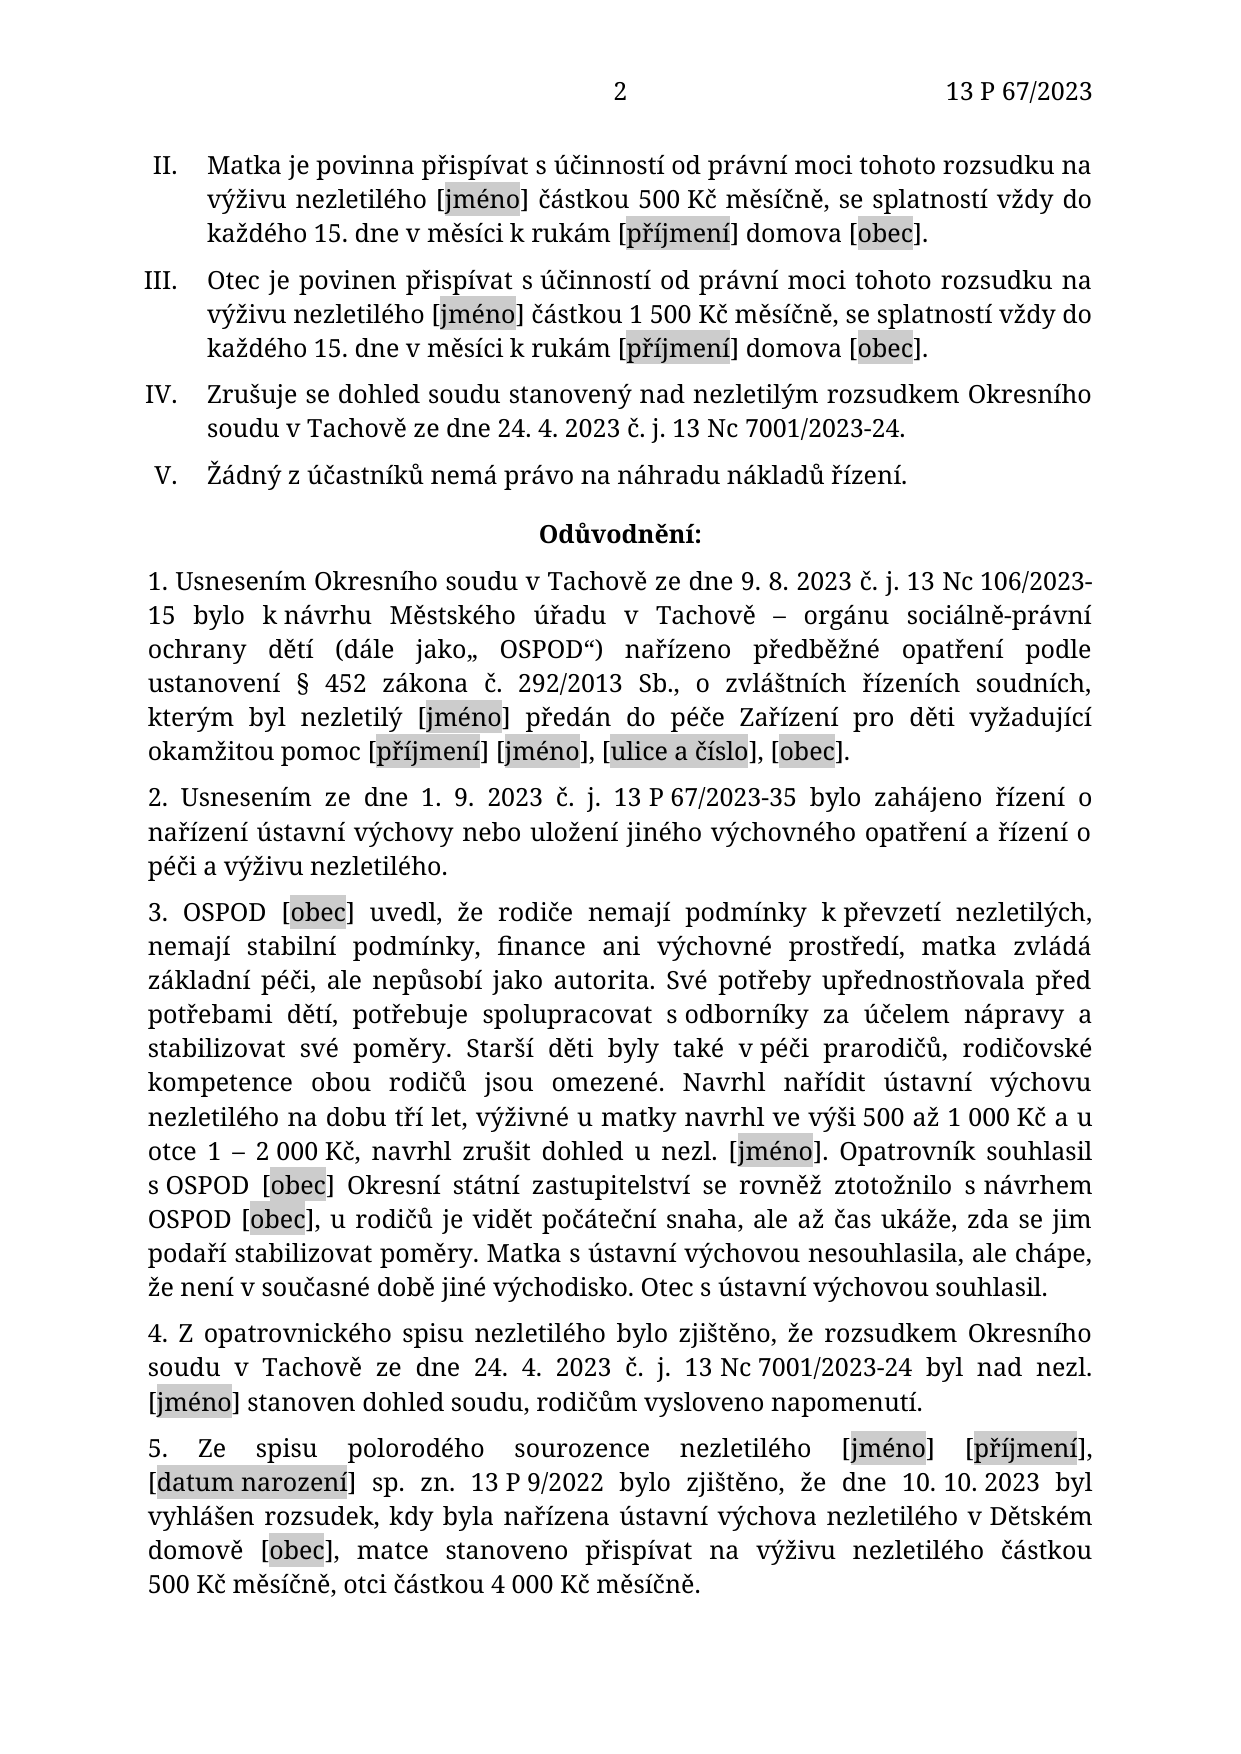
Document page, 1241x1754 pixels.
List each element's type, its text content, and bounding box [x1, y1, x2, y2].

text Zrušuje se dohled soudu stanovený nad nezletilým rozsudkem Okresního soudu v Tachově ze dne 24. 4. 2023 č. j. 13 Nc 7001/2023-24. [177, 377, 1093, 445]
text 4. Z opatrovnického spisu nezletilého bylo zjištěno, že rozsudkem Okresního soudu v Tachově ze dne 24. 4. 2023 č. j. 13 Nc 7001/2023-24 byl nad nezl. [jméno] stanoven dohled soudu, rodičům vysloveno napomenutí. [148, 1316, 1093, 1418]
text Odůvodnění: [148, 517, 1093, 551]
text Žádný z účastníků nemá právo na náhradu nákladů řízení. [177, 458, 1093, 492]
text 2. Usnesením ze dne 1. 9. 2023 č. j. 13 P 67/2023-35 bylo zahájeno řízení o nařízení ústavní výchovy nebo uložení jiného výchovného opatření a řízení o péči a výživu nezletilého. [148, 780, 1093, 882]
text 5. Ze spisu polorodého sourozence nezletilého [jméno] [příjmení], [datum narození] sp. zn. 13 P 9/2022 bylo zjištěno, že dne 10. 10. 2023 byl vyhlášen rozsudek, kdy byla nařízena ústavní výchova nezletilého v Dětském domově [obec], matce stanoveno přispívat na výživu nezletilého částkou 500 Kč měsíčně, otci částkou 4 000 Kč měsíčně. [148, 1431, 1093, 1601]
text Otec je povinen přispívat s účinností od právní moci tohoto rozsudku na výživu nezletilého [jméno] částkou 1 500 Kč měsíčně, se splatností vždy do každého 15. dne v měsíci k rukám [příjmení] domova [obec]. [177, 262, 1093, 364]
text Matka je povinna přispívat s účinností od právní moci tohoto rozsudku na výživu nezletilého [jméno] částkou 500 Kč měsíčně, se splatností vždy do každého 15. dne v měsíci k rukám [příjmení] domova [obec]. [177, 148, 1093, 250]
text 3. OSPOD [obec] uvedl, že rodiče nemají podmínky k převzetí nezletilých, nemají stabilní podmínky, finance ani výchovné prostředí, matka zvládá základní péči, ale nepůsobí jako autorita. Své potřeby upřednostňovala před potřebami dětí, potřebuje spolupracovat s odborníky za účelem nápravy a stabilizovat své poměry. Starší děti byly také v péči prarodičů, rodičovské kompetence obou rodičů jsou omezené. Navrhl nařídit ústavní výchovu nezletilého na dobu tří let, výživné u matky navrhl ve výši 500 až 1 000 Kč a u otce 1 – 2 000 Kč, navrhl zrušit dohled u nezl. [jméno]. Opatrovník souhlasil s OSPOD [obec] Okresní státní zastupitelství se rovněž ztotožnilo s návrhem OSPOD [obec], u rodičů je vidět počáteční snaha, ale až čas ukáže, zda se jim podaří stabilizovat poměry. Matka s ústavní výchovou nesouhlasila, ale chápe, že není v současné době jiné východisko. Otec s ústavní výchovou souhlasil. [148, 895, 1093, 1303]
text 1. Usnesením Okresního soudu v Tachově ze dne 9. 8. 2023 č. j. 13 Nc 106/2023-15 bylo k návrhu Městského úřadu v Tachově – orgánu sociálně-právní ochrany dětí (dále jako„ OSPOD“) nařízeno předběžné opatření podle ustanovení § 452 zákona č. 292/2013 Sb., o zvláštních řízeních soudních, kterým byl nezletilý [jméno] předán do péče Zařízení pro děti vyžadující okamžitou pomoc [příjmení] [jméno], [ulice a číslo], [obec]. [148, 563, 1093, 768]
